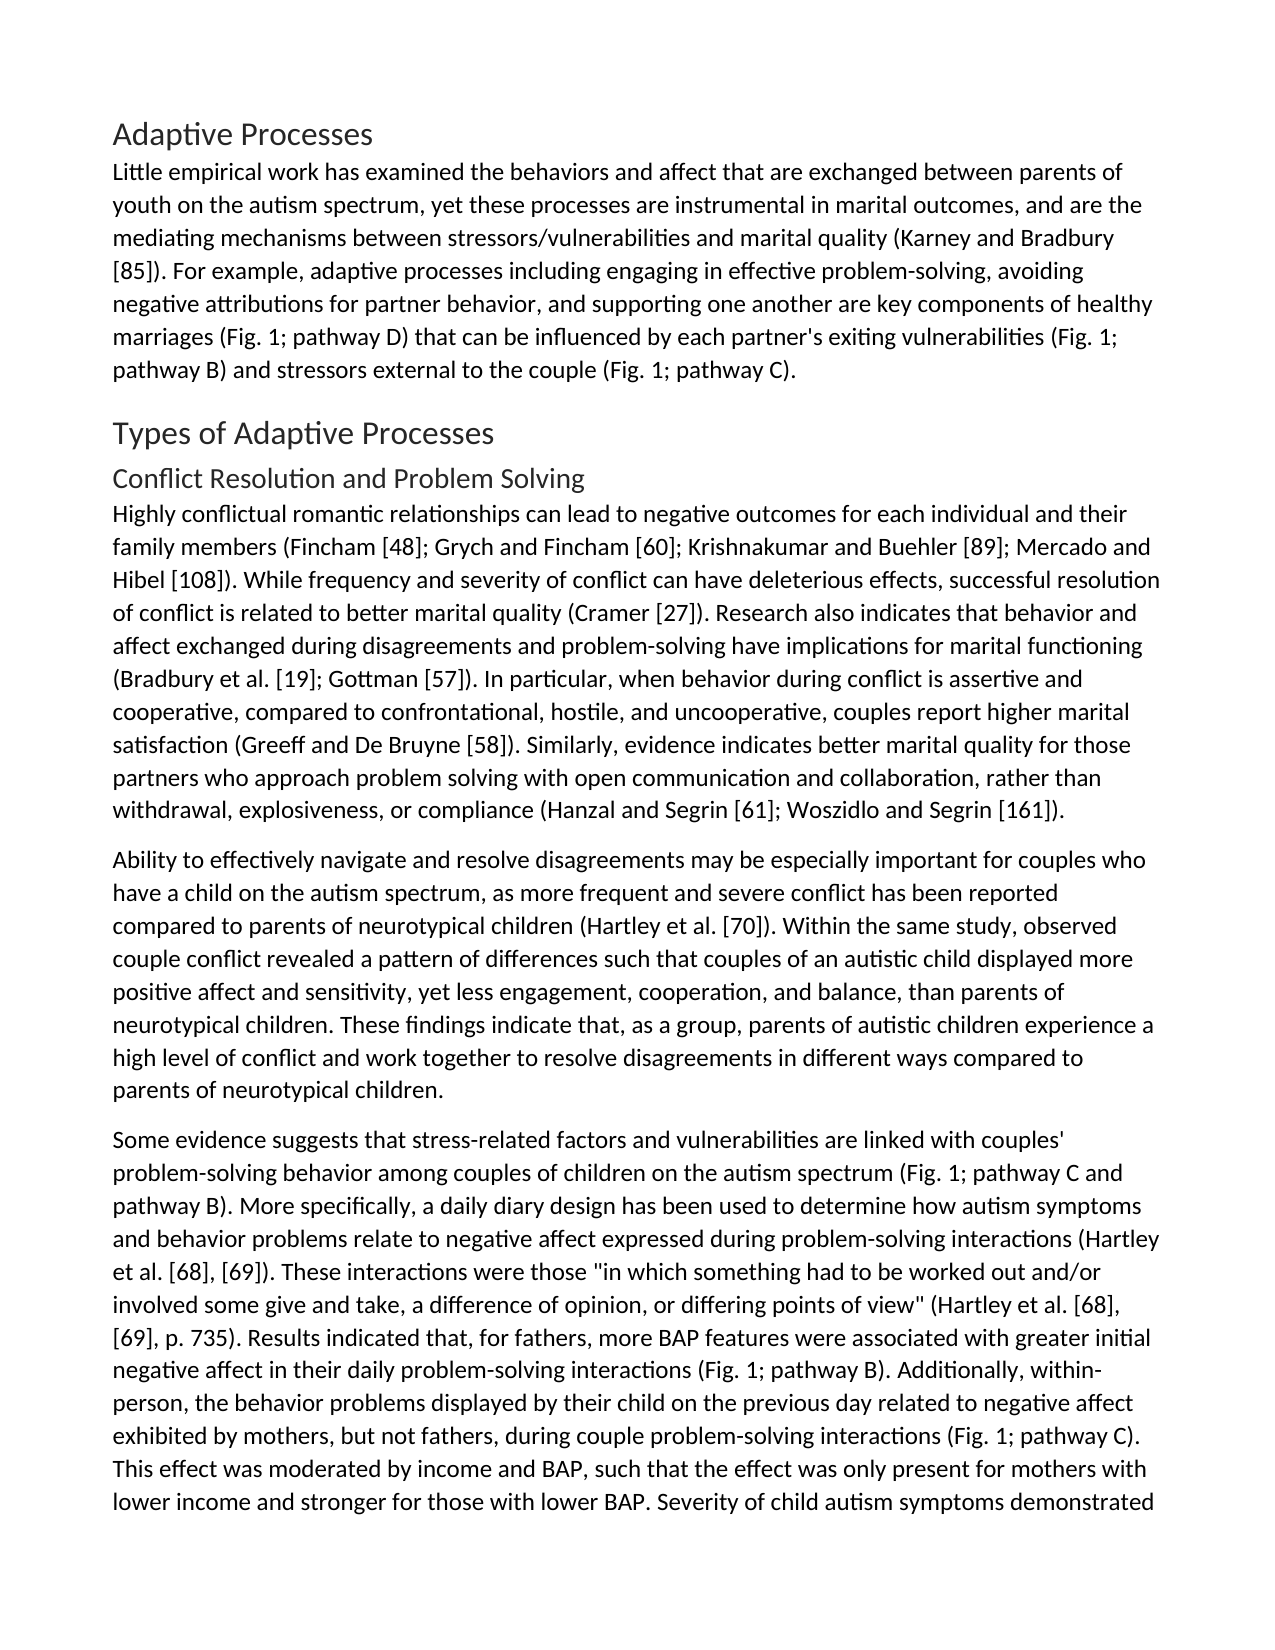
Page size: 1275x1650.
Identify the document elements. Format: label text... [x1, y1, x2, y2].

subtitle Adaptive Processes [112, 112, 1162, 153]
text Little empirical work has examined the behaviors and affect that are exchanged between parents of youth on the autism spectrum, yet these processes are instrumental in marital outcomes, and are the mediating mechanisms between stressors/vulnerabilities and marital quality (Karney and Bradbury [85]). For example, adaptive processes including engaging in effective problem-solving, avoiding negative attributions for partner behavior, and supporting one another are key components of healthy marriages (Fig. 1; pathway D) that can be influenced by each partner's exiting vulnerabilities (Fig. 1; pathway B) and stressors external to the couple (Fig. 1; pathway C). [112, 156, 1162, 384]
subtitle Conflict Resolution and Problem Solving [112, 460, 1162, 496]
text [112, 1124, 1162, 1517]
text Ability to effectively navigate and resolve disagreements may be especially important for couples who have a child on the autism spectrum, as more frequent and severe conflict has been reported compared to parents of neurotypical children (Hartley et al. [70]). Within the same study, observed couple conflict revealed a pattern of differences such that couples of an autistic child displayed more positive affect and sensitivity, yet less engagement, cooperation, and balance, than parents of neurotypical children. These findings indicate that, as a group, parents of autistic children experience a high level of conflict and work together to resolve disagreements in different ways compared to parents of neurotypical children. [112, 844, 1162, 1105]
text Highly conflictual romantic relationships can lead to negative outcomes for each individual and their family members (Fincham [48]; Grych and Fincham [60]; Krishnakumar and Buehler [89]; Mercado and Hibel [108]). While frequency and severity of conflict can have deleterious effects, successful resolution of conflict is related to better marital quality (Cramer [27]). Research also indicates that behavior and affect exchanged during disagreements and problem-solving have implications for marital functioning (Bradbury et al. [19]; Gottman [57]). In particular, when behavior during conflict is assertive and cooperative, compared to confrontational, hostile, and uncooperative, couples report higher marital satisfaction (Greeff and De Bruyne [58]). Similarly, evidence indicates better marital quality for those partners who approach problem solving with open communication and collaboration, rather than withdrawal, explosiveness, or compliance (Hanzal and Segrin [61]; Woszidlo and Segrin [161]). [112, 498, 1162, 825]
subtitle Types of Adaptive Processes [112, 412, 1162, 453]
